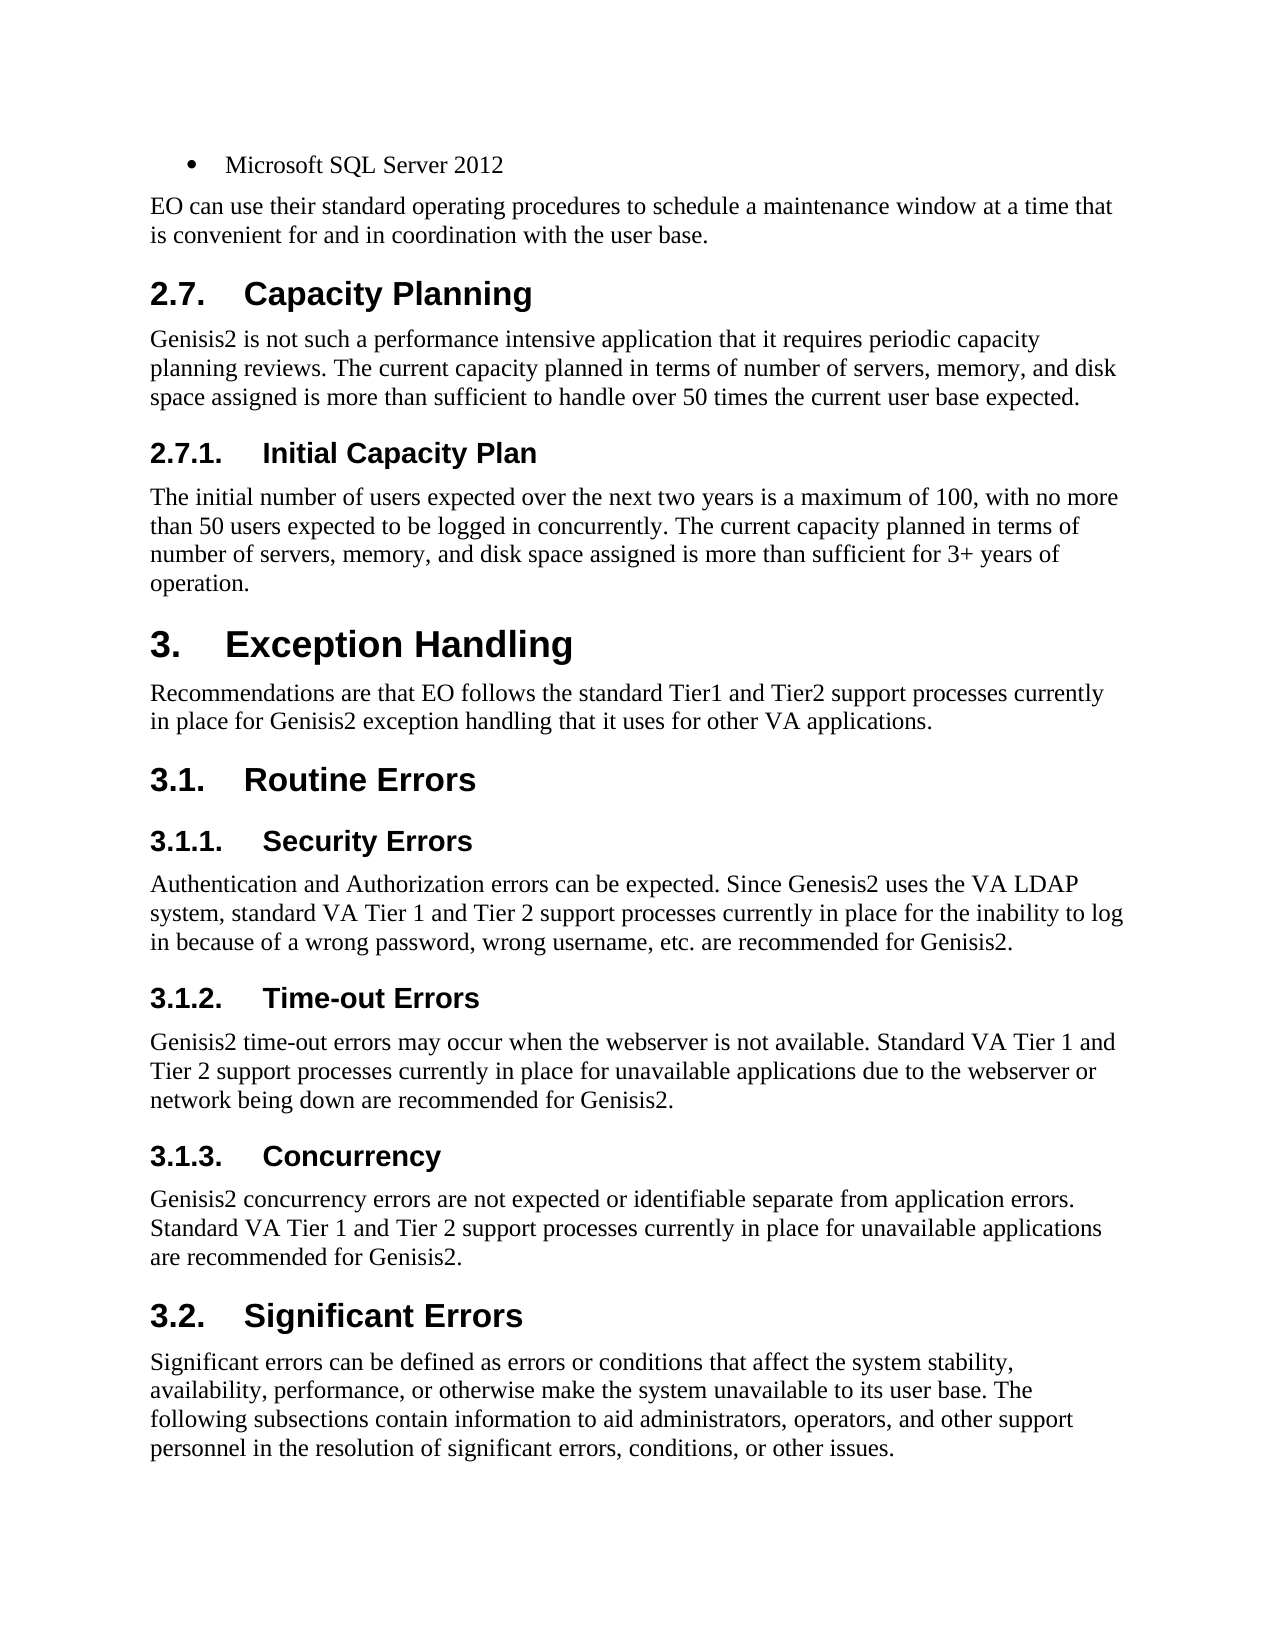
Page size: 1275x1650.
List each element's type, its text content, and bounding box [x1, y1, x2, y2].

text Significant errors can be defined as errors or conditions that affect the system stability, availability, performance, or otherwise make the system unavailable to its user base. The following subsections contain information to aid administrators, operators, and other support personnel in the resolution of significant errors, conditions, or other issues. [150, 1347, 1113, 1462]
text Genisis2 is not such a performance intensive application that it requires periodic capacity planning reviews. The current capacity planned in terms of number of servers, memory, and disk space assigned is more than sufficient to handle over 50 times the current user base expected. [150, 324, 1122, 411]
text EO can use their standard operating procedures to schedule a maintenance window at a time that is convenient for and in coordination with the user base. [150, 191, 1122, 248]
subtitle Time-out Errors [150, 981, 1137, 1014]
text Authentication and Authorization errors can be expected. Since Genesis2 uses the VA LDAP system, standard VA Tier 1 and Tier 2 support processes currently in place for the inability to log in because of a wrong password, wrong username, etc. are recommended for Genisis2. [150, 869, 1126, 956]
text Genisis2 time-out errors may occur when the webserver is not available. Standard VA Tier 1 and Tier 2 support processes currently in place for unavailable applications due to the webserver or network being down are recommended for Genisis2. [150, 1027, 1122, 1113]
subtitle Exception Handling [150, 622, 1137, 665]
subtitle Security Errors [150, 823, 1137, 857]
subtitle Significant Errors [150, 1296, 1137, 1334]
text The initial number of users expected over the next two years is a maximum of 100, with no more than 50 users expected to be logged in concurrently. The current capacity planned in terms of number of servers, memory, and disk space assigned is more than sufficient for 3+ years of operation. [150, 482, 1122, 597]
text Recommendations are that EO follows the standard Tier1 and Tier2 support processes currently in place for Genisis2 exception handling that it uses for other VA applications. [150, 678, 1113, 735]
list Microsoft SQL Server 2012 [187, 150, 1137, 179]
text Genisis2 concurrency errors are not expected or identifiable separate from application errors. Standard VA Tier 1 and Tier 2 support processes currently in place for unavailable applications are recommended for Genisis2. [150, 1184, 1113, 1271]
subtitle Initial Capacity Plan [150, 436, 1137, 469]
subtitle Capacity Planning [150, 274, 1137, 312]
subtitle Concurrency [150, 1138, 1137, 1172]
subtitle Routine Errors [150, 760, 1137, 799]
